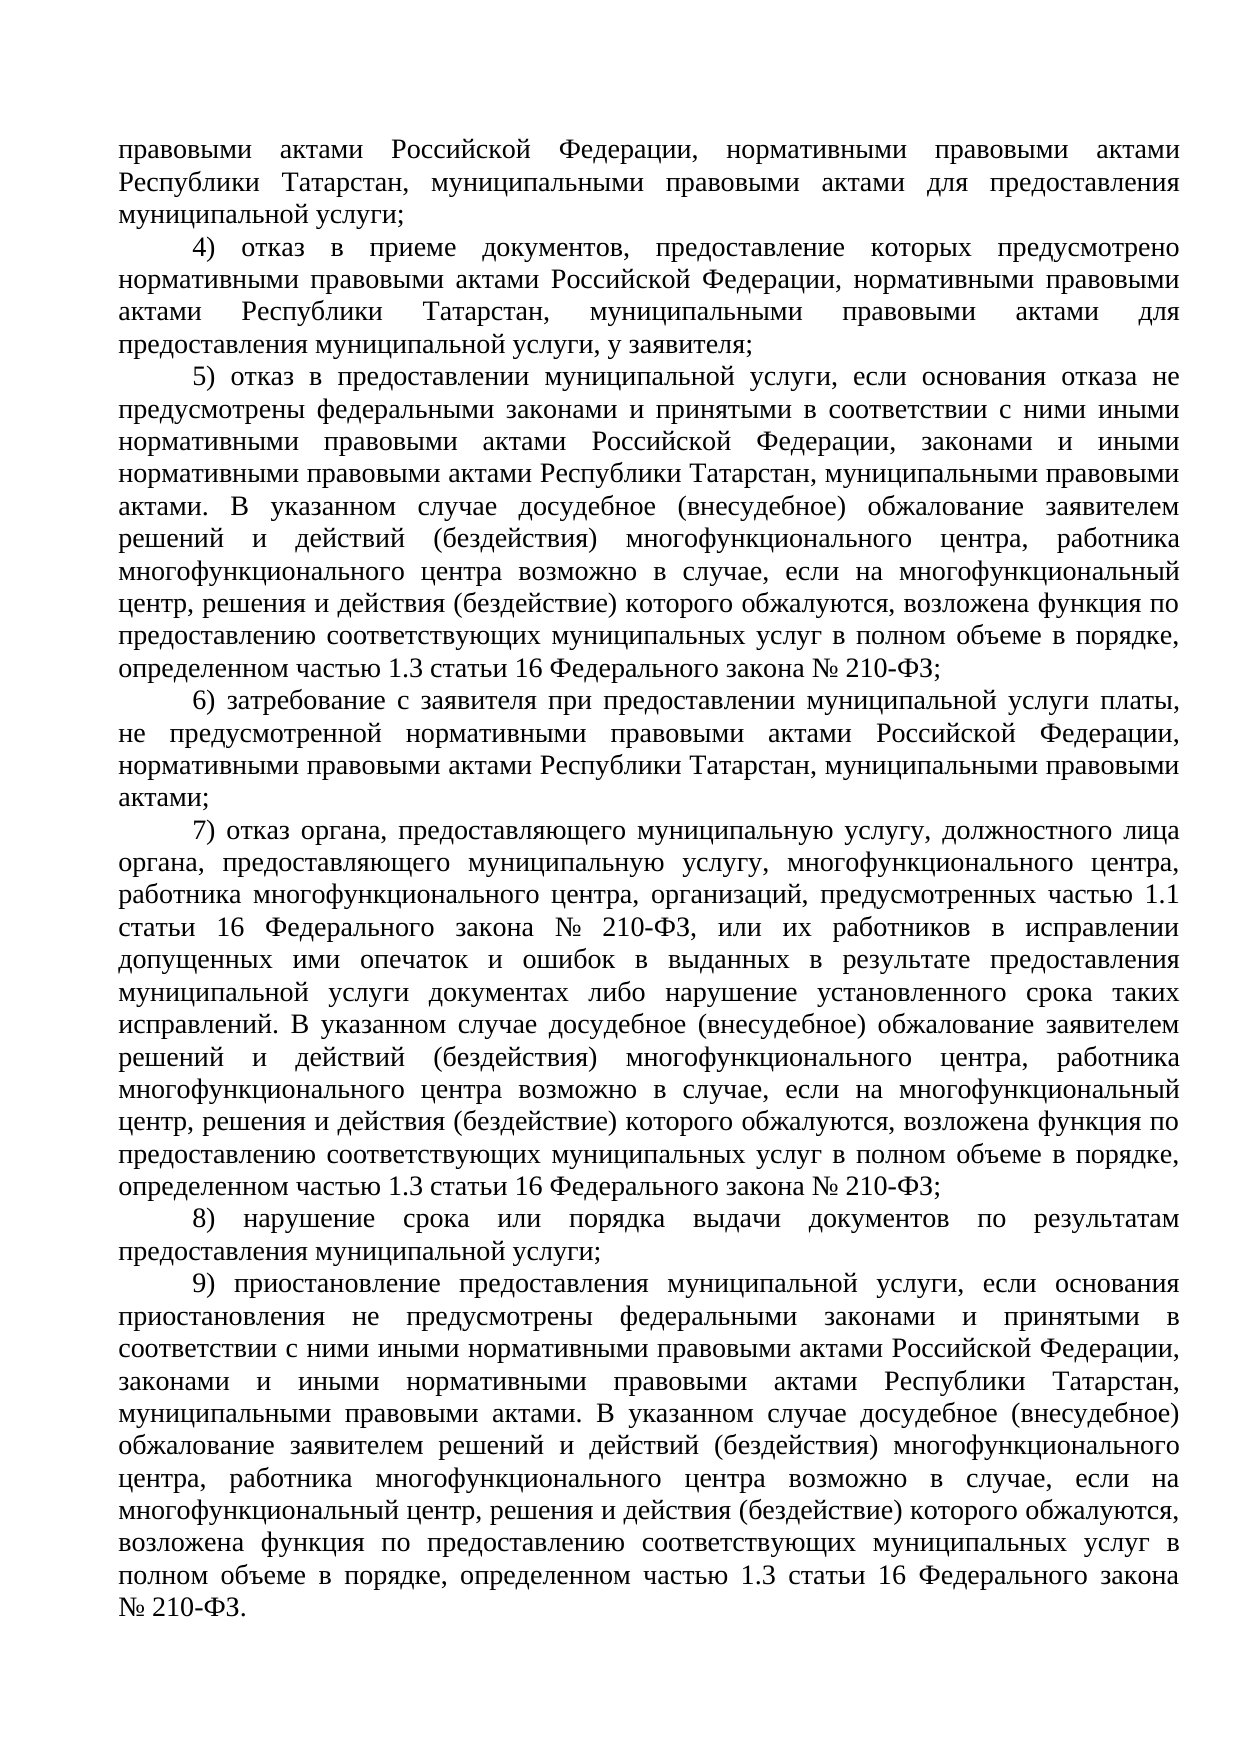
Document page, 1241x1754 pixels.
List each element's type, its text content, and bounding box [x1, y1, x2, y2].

text 9) приостановление предоставления муниципальной услуги, если основания приостановления не предусмотрены федеральными законами и принятыми в соответствии с ними иными нормативными правовыми актами Российской Федерации, законами и иными нормативными правовыми актами Республики Татарстан, муниципальными правовыми актами. В указанном случае досудебное (внесудебное) обжалование заявителем решений и действий (бездействия) многофункционального центра, работника многофункционального центра возможно в случае, если на многофункциональный центр, решения и действия (бездействие) которого обжалуются, возложена функция по предоставлению соответствующих муниципальных услуг в полном объеме в порядке, определенном частью 1.3 статьи 16 Федерального закона № 210-ФЗ. [118, 1266, 1181, 1623]
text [118, 132, 1181, 230]
text 8) нарушение срока или порядка выдачи документов по результатам предоставления муниципальной услуги; [118, 1202, 1181, 1266]
text 7) отказ органа, предоставляющего муниципальную услугу, должностного лица органа, предоставляющего муниципальную услугу, многофункционального центра, работника многофункционального центра, организаций, предусмотренных частью 1.1 статьи 16 Федерального закона № 210-ФЗ, или их работников в исправлении допущенных ими опечаток и ошибок в выданных в результате предоставления муниципальной услуги документах либо нарушение установленного срока таких исправлений. В указанном случае досудебное (внесудебное) обжалование заявителем решений и действий (бездействия) многофункционального центра, работника многофункционального центра возможно в случае, если на многофункциональный центр, решения и действия (бездействие) которого обжалуются, возложена функция по предоставлению соответствующих муниципальных услуг в полном объеме в порядке, определенном частью 1.3 статьи 16 Федерального закона № 210-ФЗ; [118, 813, 1181, 1202]
text 4) отказ в приеме документов, предоставление которых предусмотрено нормативными правовыми актами Российской Федерации, нормативными правовыми актами Республики Татарстан, муниципальными правовыми актами для предоставления муниципальной услуги, у заявителя; [118, 230, 1181, 359]
text 5) отказ в предоставлении муниципальной услуги, если основания отказа не предусмотрены федеральными законами и принятыми в соответствии с ними иными нормативными правовыми актами Российской Федерации, законами и иными нормативными правовыми актами Республики Татарстан, муниципальными правовыми актами. В указанном случае досудебное (внесудебное) обжалование заявителем решений и действий (бездействия) многофункционального центра, работника многофункционального центра возможно в случае, если на многофункциональный центр, решения и действия (бездействие) которого обжалуются, возложена функция по предоставлению соответствующих муниципальных услуг в полном объеме в порядке, определенном частью 1.3 статьи 16 Федерального закона № 210-ФЗ; [118, 359, 1181, 683]
text 6) затребование с заявителя при предоставлении муниципальной услуги платы, не предусмотренной нормативными правовыми актами Российской Федерации, нормативными правовыми актами Республики Татарстан, муниципальными правовыми актами; [118, 683, 1181, 813]
